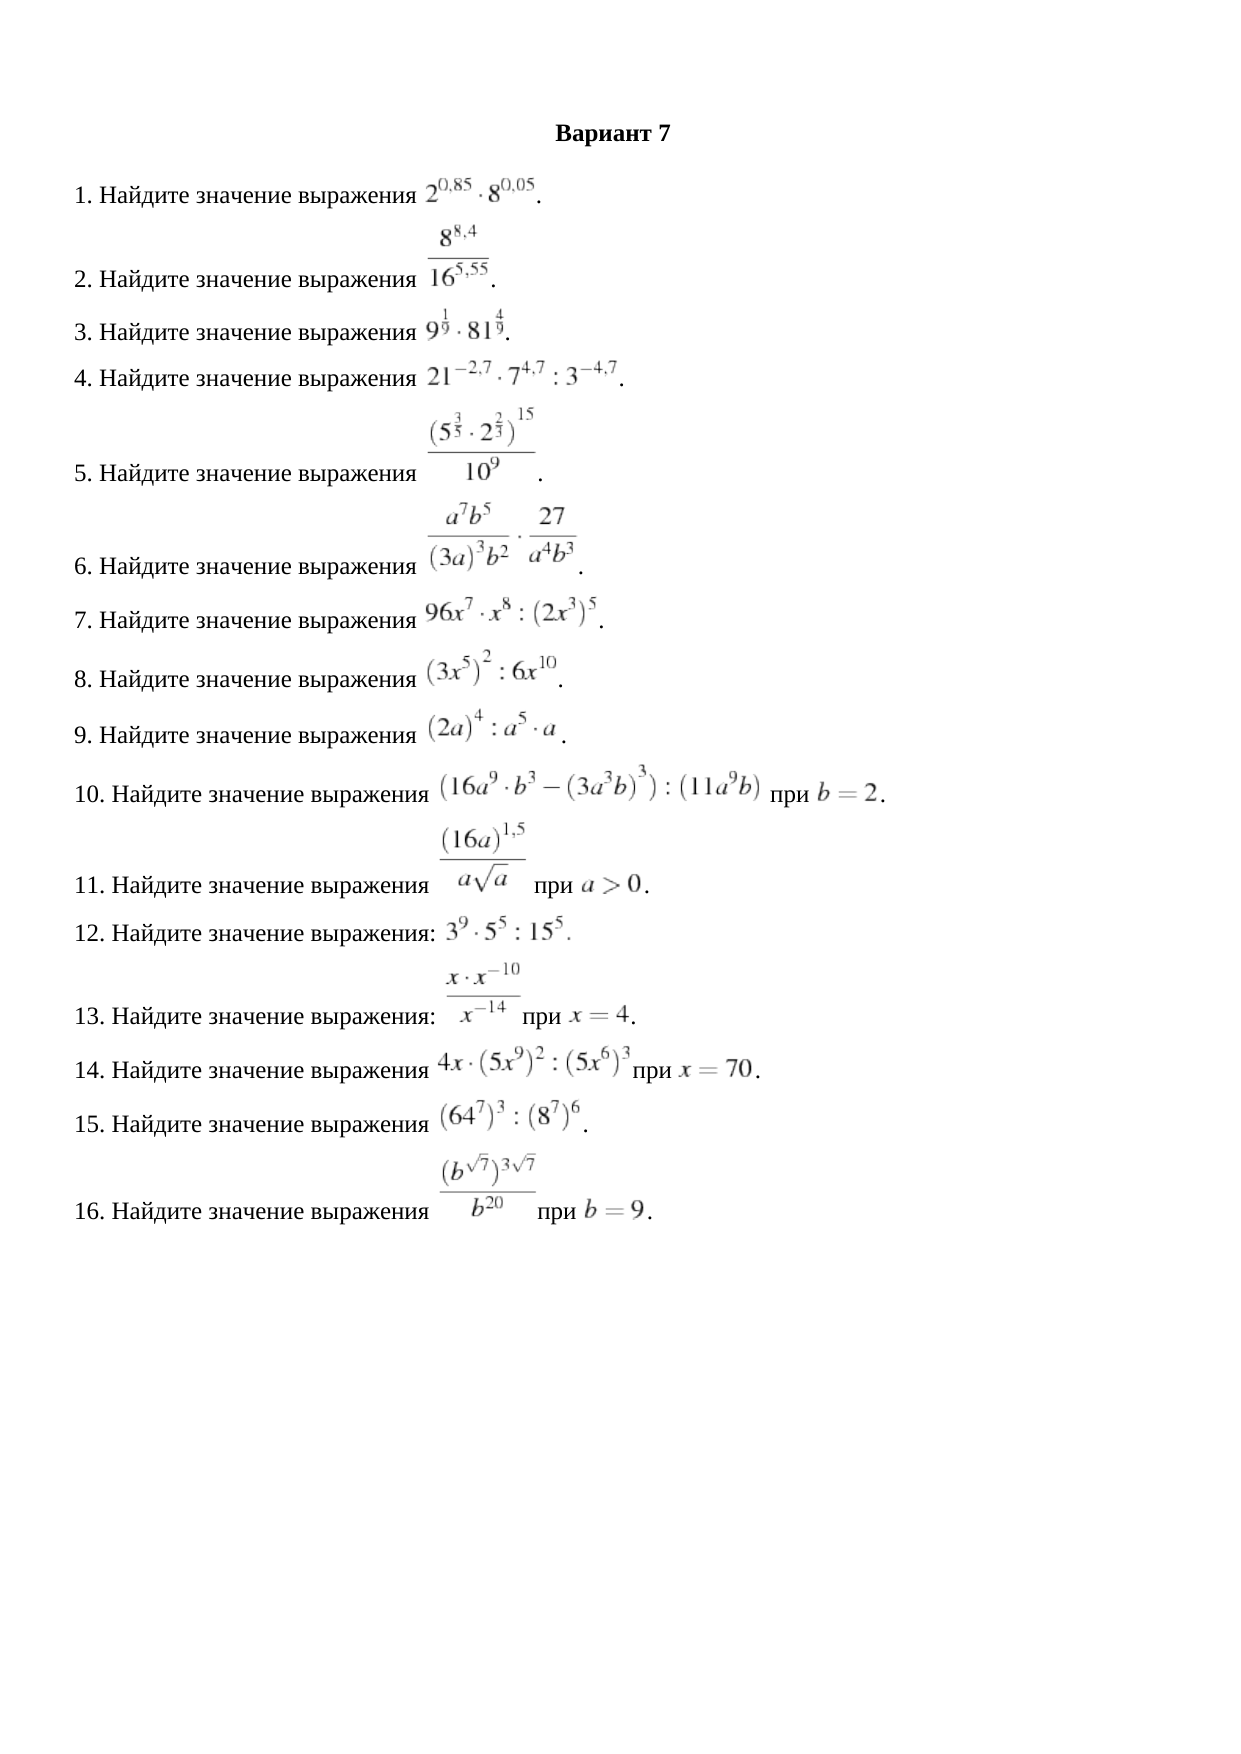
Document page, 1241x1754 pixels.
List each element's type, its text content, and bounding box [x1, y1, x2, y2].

picture [442, 913, 574, 942]
text 8. Найдите значение выражения . [74, 648, 1152, 693]
text Вариант 7 [74, 118, 1152, 147]
picture [423, 648, 558, 688]
picture [423, 406, 538, 482]
text 13. Найдите значение выражения: при . [74, 962, 1152, 1029]
text 5. Найдите значение выражения . [74, 406, 1152, 487]
picture [567, 1002, 630, 1024]
text 3. Найдите значение выражения . [74, 307, 1152, 346]
picture [579, 872, 644, 894]
picture [435, 1152, 538, 1220]
picture [423, 707, 561, 744]
text 12. Найдите значение выражения: [74, 914, 1152, 947]
picture [435, 1043, 633, 1079]
picture [423, 223, 491, 288]
text 2. Найдите значение выражения . [74, 223, 1152, 293]
text 1. Найдите значение выражения . [74, 176, 1152, 209]
text 4. Найдите значение выражения . [74, 360, 1152, 392]
picture [815, 780, 880, 803]
text 9. Найдите значение выражения . [74, 707, 1152, 749]
picture [442, 961, 523, 1024]
picture [435, 1098, 583, 1133]
picture [677, 1056, 755, 1079]
text 11. Найдите значение выражения при . [74, 822, 1152, 899]
picture [423, 307, 505, 341]
text 7. Найдите значение выражения . [74, 594, 1152, 634]
picture [582, 1197, 647, 1220]
picture [423, 594, 598, 629]
text 16. Найдите значение выражения при . [74, 1152, 1152, 1225]
picture [423, 360, 619, 387]
text 15. Найдите значение выражения . [74, 1098, 1152, 1138]
picture [423, 175, 536, 204]
text 6. Найдите значение выражения . [74, 501, 1152, 580]
text 14. Найдите значение выражения при . [74, 1044, 1152, 1084]
picture [435, 822, 528, 894]
picture [423, 501, 578, 575]
picture [435, 763, 764, 803]
